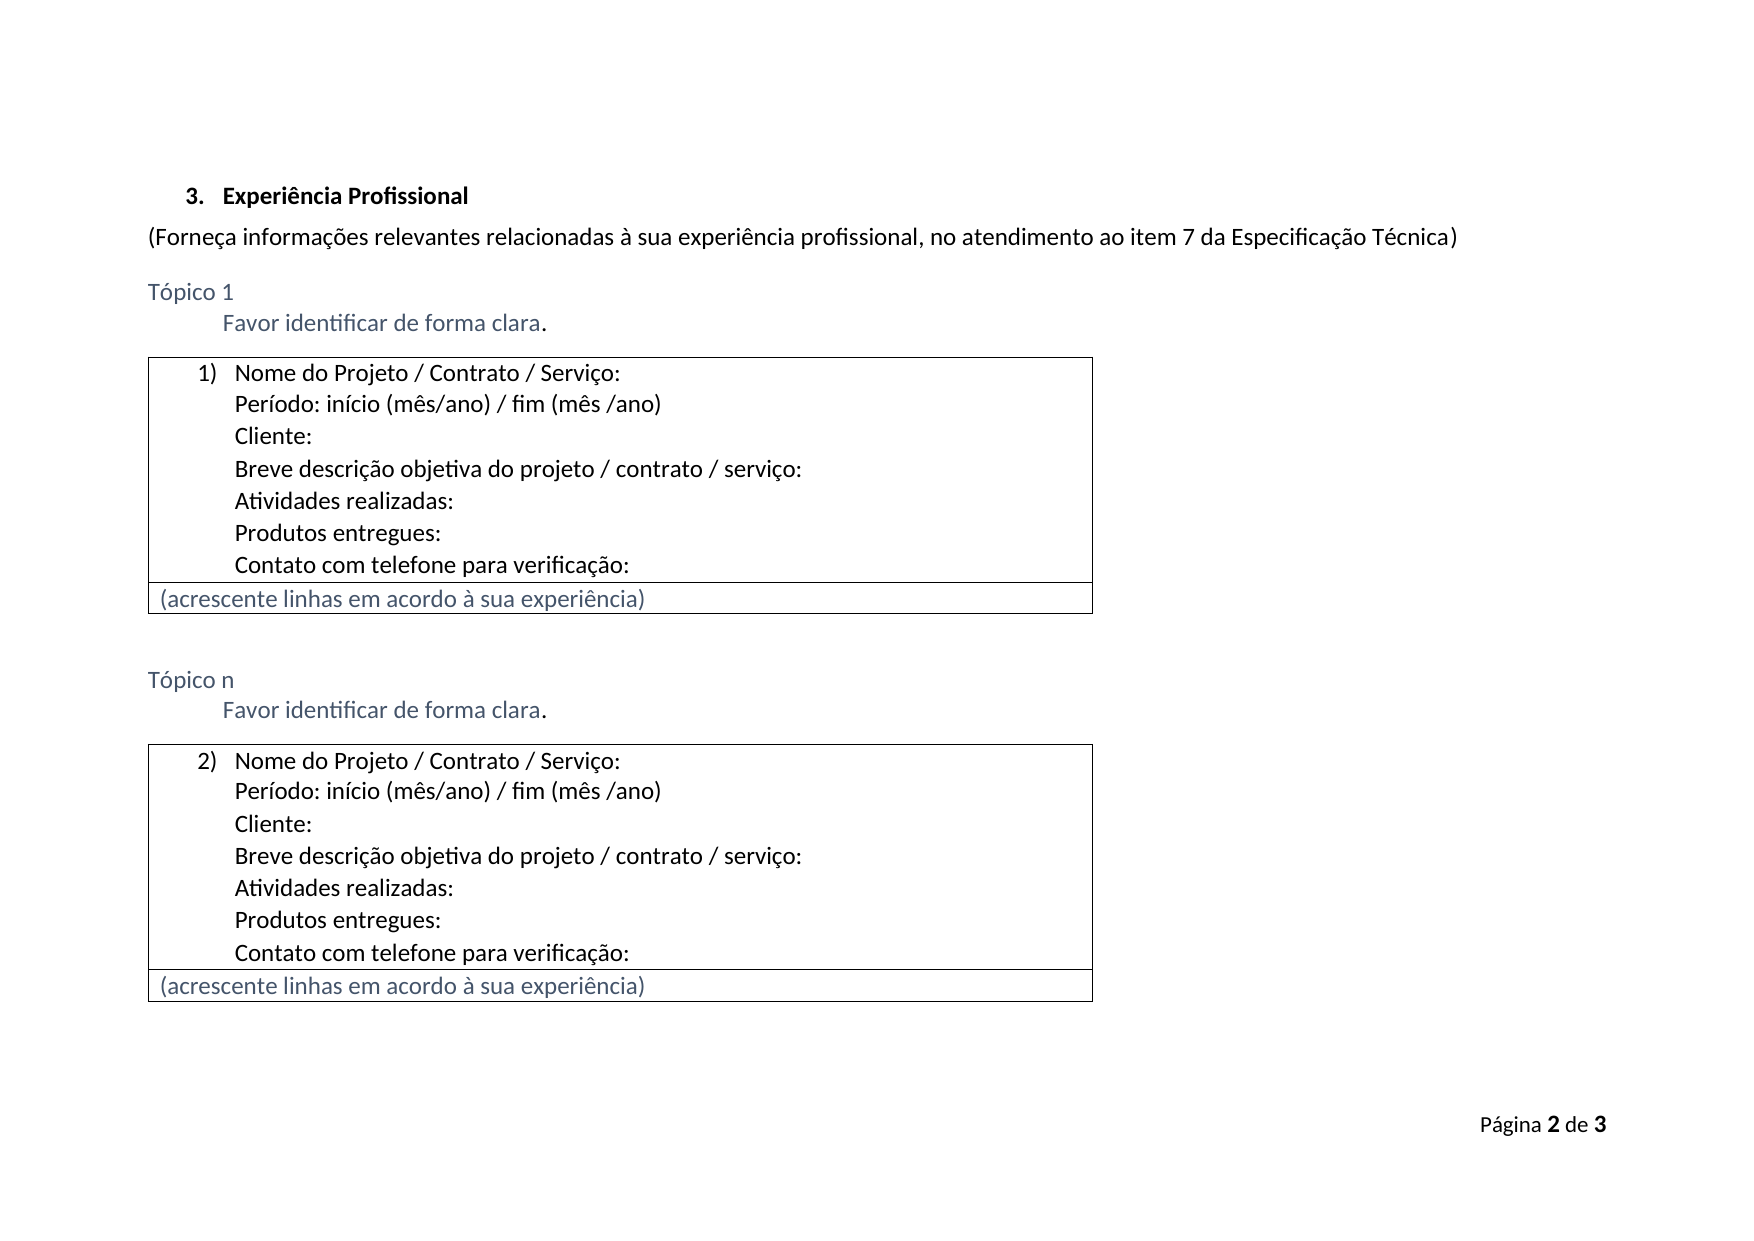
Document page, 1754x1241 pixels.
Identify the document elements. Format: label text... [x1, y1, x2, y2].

table_cell (acrescente linhas em acordo à sua experiência) [149, 970, 1092, 1001]
list Experiência Profissional [185, 180, 1606, 211]
table_header Nome do Projeto / Contrato / Serviço: Período: início (mês/ano) / fim (mês /ano) Cliente: Breve descrição objetiva do projeto / contrato / serviço: Atividades realizadas: Produtos entregues: Contato com telefone para verificação: [149, 358, 1092, 582]
table_header Nome do Projeto / Contrato / Serviço: Período: início (mês/ano) / fim (mês /ano) Cliente: Breve descrição objetiva do projeto / contrato / serviço: Atividades realizadas: Produtos entregues: Contato com telefone para verificação: [149, 745, 1092, 969]
text (Forneça informações relevantes relacionadas à sua experiência profissional, no atendimento ao item 7 da Especificação Técnica) [148, 221, 1606, 251]
table_cell (acrescente linhas em acordo à sua experiência) [149, 583, 1092, 613]
list Favor identificar de forma clara. [223, 694, 1606, 725]
list Favor identificar de forma clara. [223, 307, 1606, 337]
text Tópico 1 [148, 276, 1606, 307]
text Tópico n [148, 664, 1606, 694]
